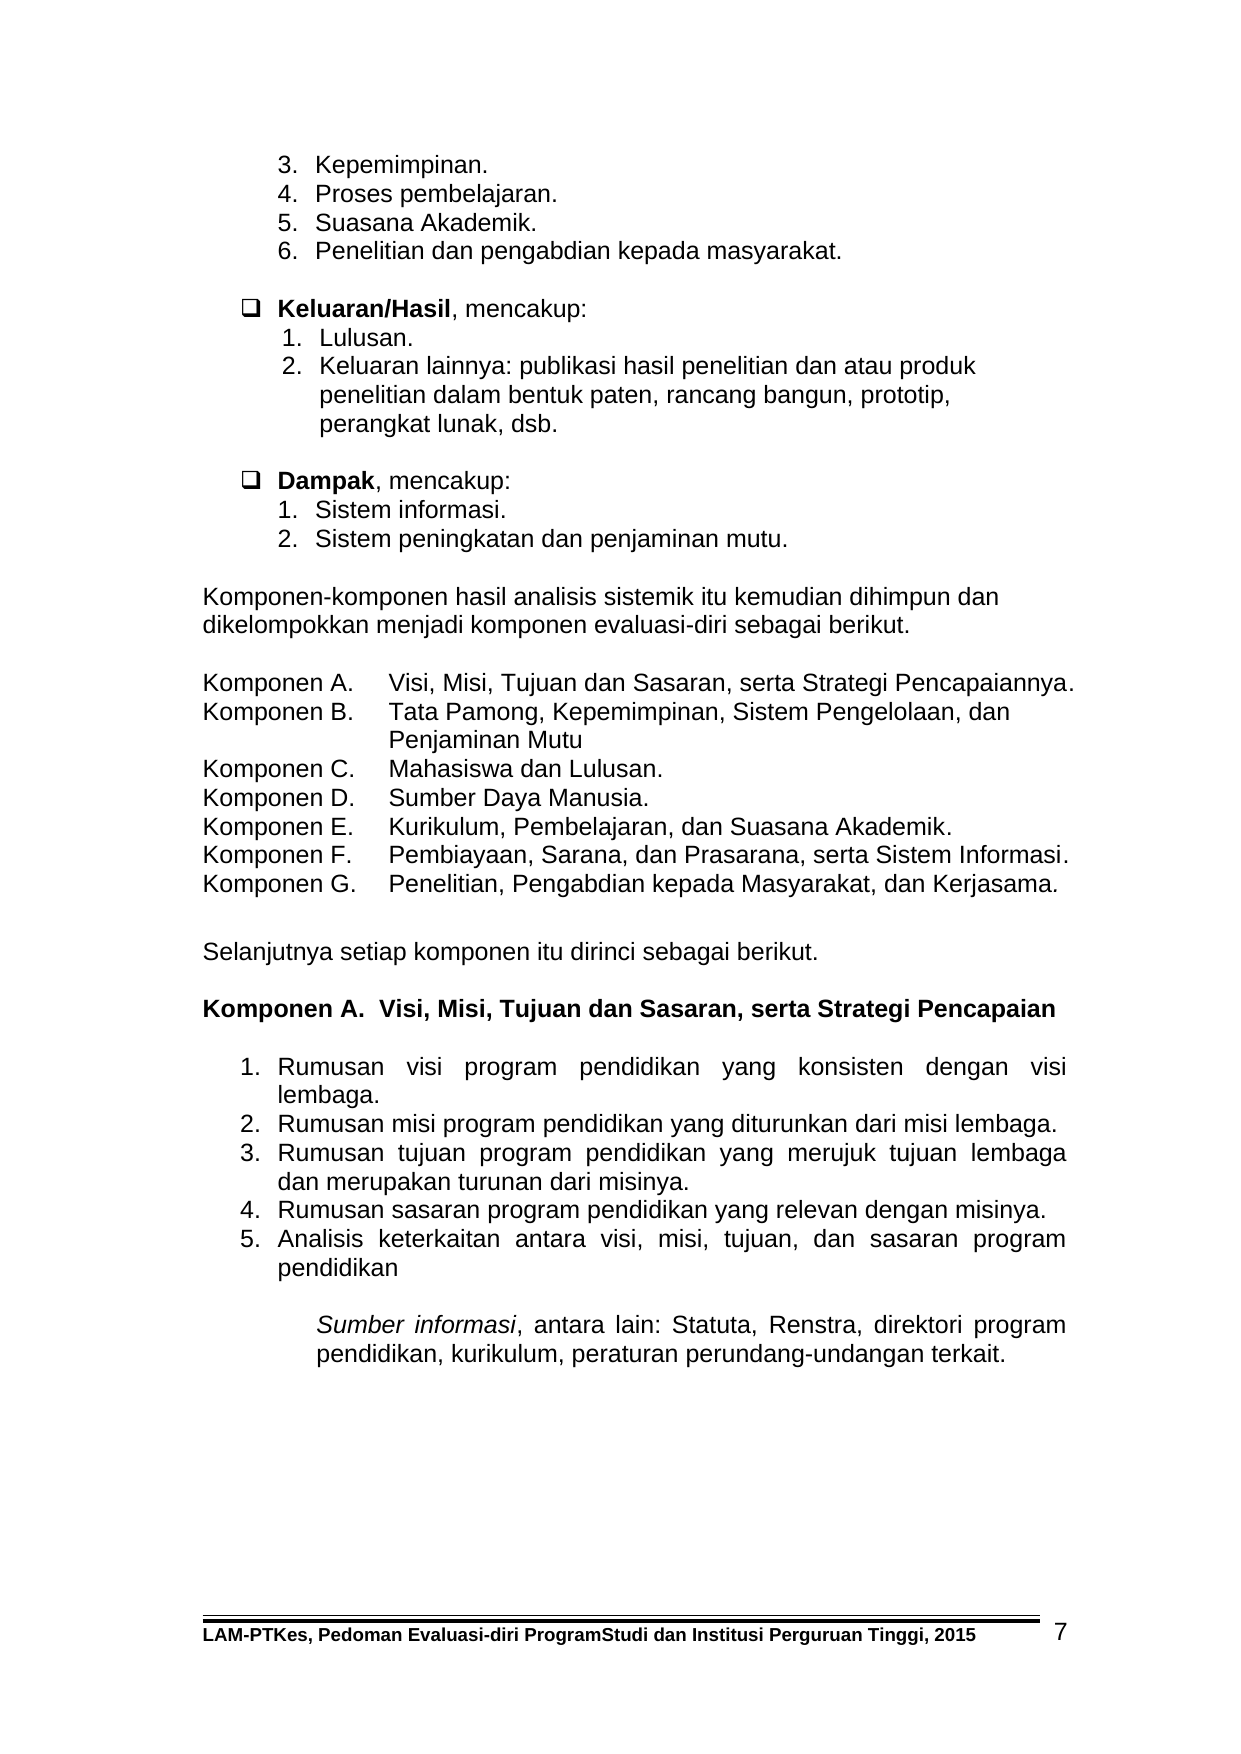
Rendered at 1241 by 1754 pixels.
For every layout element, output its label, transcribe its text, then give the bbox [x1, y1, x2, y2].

list Suasana Akademik. [277, 207, 1068, 236]
text Sumber informasi, antara lain: Statuta, Renstra, direktori program pendidikan, kurikulum, peraturan perundang-undangan terkait. [316, 1311, 1068, 1368]
text Komponen-komponen hasil analisis sistemik itu kemudian dihimpun dan dikelompokkan menjadi komponen evaluasi-diri sebagai berikut. [202, 581, 1068, 639]
list Lulusan. [282, 323, 1068, 351]
list Sistem peningkatan dan penjaminan mutu. [277, 524, 1068, 553]
text Selanjutnya setiap komponen itu dirinci sebagai berikut. [202, 937, 1068, 966]
list Proses pembelajaran. [277, 179, 1068, 207]
list Keluaran lainnya: publikasi hasil penelitian dan atau produk penelitian dalam bentuk paten, rancang bangun, prototip, perangkat lunak, dsb. [282, 351, 1068, 438]
list Kepemimpinan. [277, 150, 1068, 179]
table_header Komponen A. Komponen B. Komponen C. Komponen D. Komponen E. Komponen F. Komponen G. [191, 668, 377, 937]
list Rumusan sasaran program pendidikan yang relevan dengan misinya. [240, 1196, 1068, 1224]
list Keluaran/Hasil, mencakup: [240, 294, 1068, 323]
table_header Visi, Misi, Tujuan dan Sasaran, serta Strategi Pencapaiannya. Tata Pamong, Kepemimpinan, Sistem Pengelolaan, dan Penjaminan Mutu Mahasiswa dan Lulusan. Sumber Daya Manusia. Kurikulum, Pembelajaran, dan Suasana Akademik. Pembiayaan, Sarana, dan Prasarana, serta Sistem Informasi. Penelitian, Pengabdian kepada Masyarakat, dan Kerjasama. [377, 668, 1103, 937]
list Penelitian dan pengabdian kepada masyarakat. [277, 236, 1068, 265]
list Sistem informasi. [277, 495, 1068, 524]
list Rumusan misi program pendidikan yang diturunkan dari misi lembaga. [240, 1109, 1068, 1138]
list Rumusan tujuan program pendidikan yang merujuk tujuan lembaga dan merupakan turunan dari misinya. [240, 1138, 1068, 1196]
list Analisis keterkaitan antara visi, misi, tujuan, dan sasaran program pendidikan [240, 1224, 1068, 1282]
list Dampak, mencakup: [240, 466, 1068, 495]
list Rumusan visi program pendidikan yang konsisten dengan visi lembaga. [240, 1052, 1068, 1109]
subtitle Komponen A. Visi, Misi, Tujuan dan Sasaran, serta Strategi Pencapaian [202, 994, 1068, 1023]
